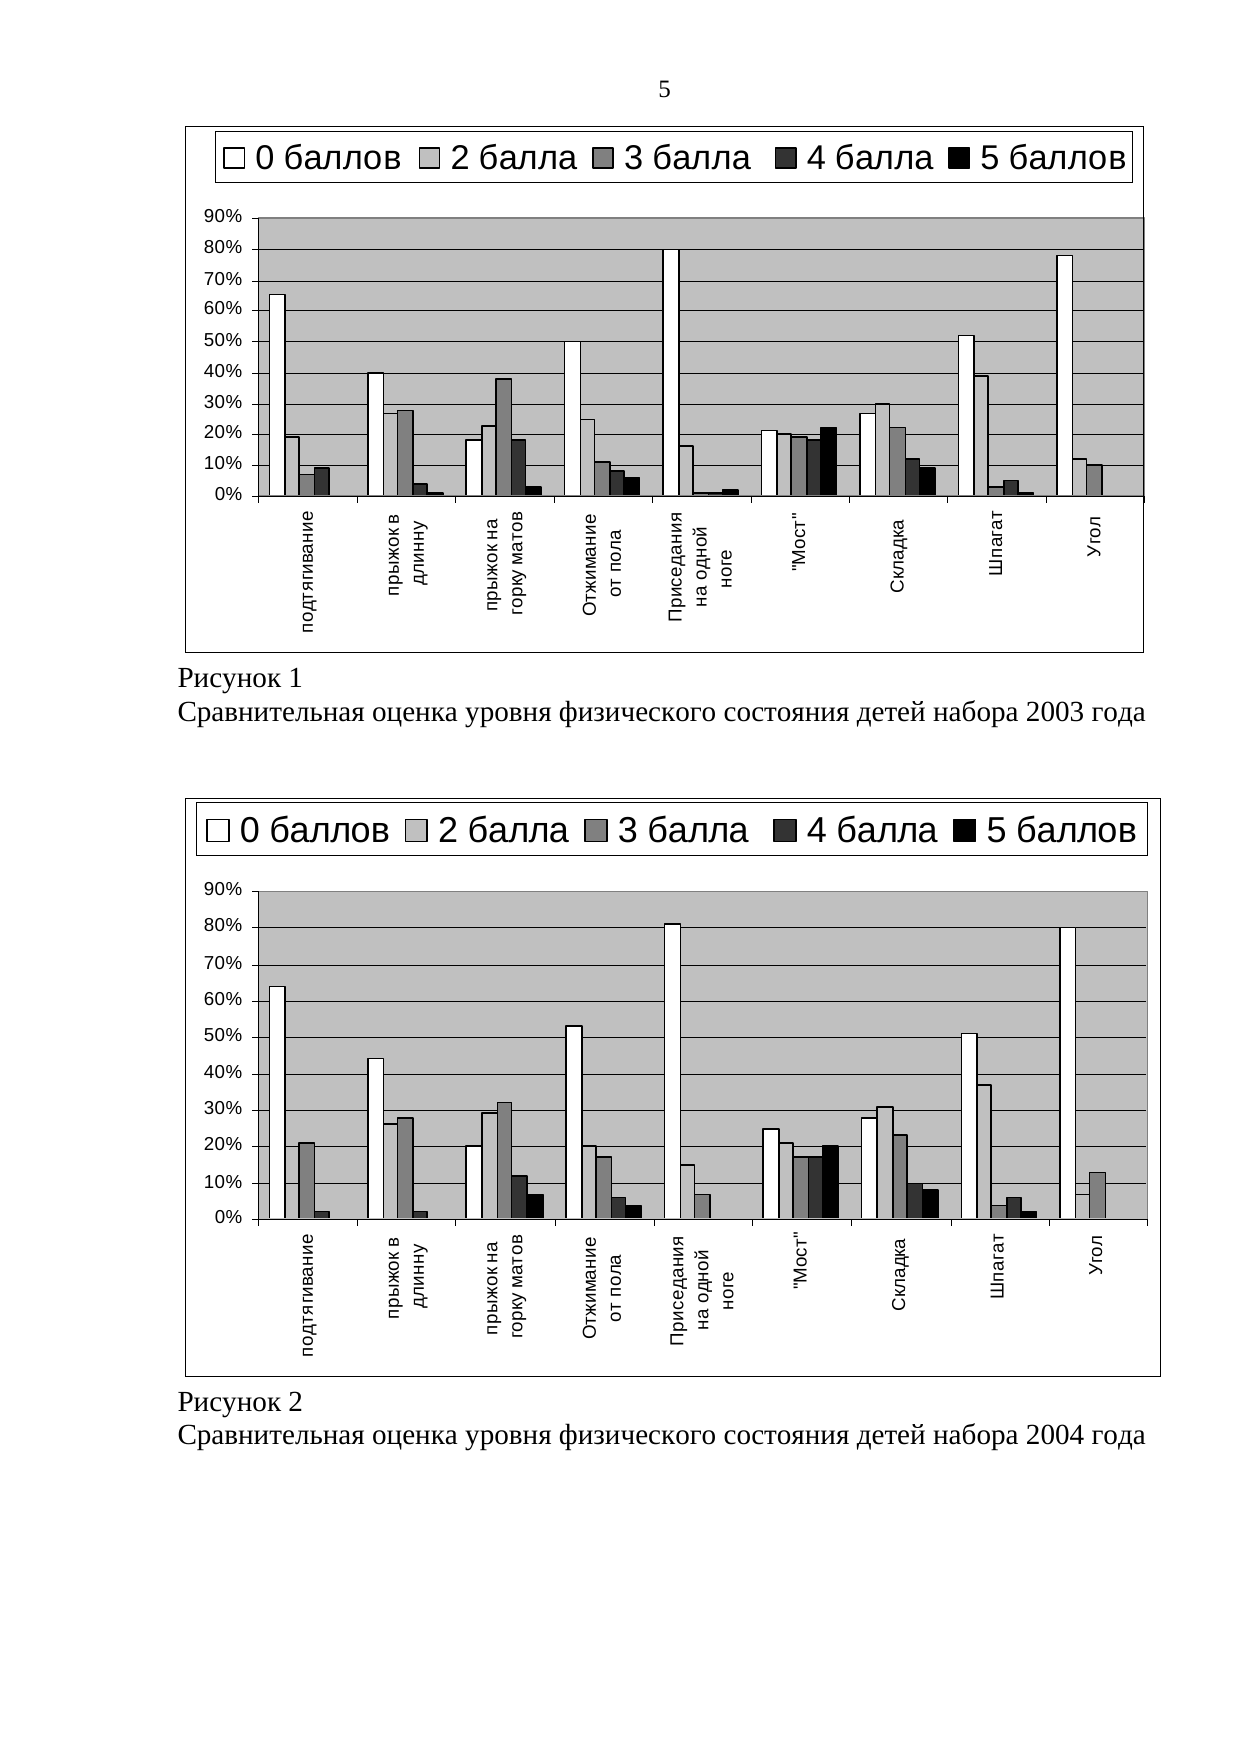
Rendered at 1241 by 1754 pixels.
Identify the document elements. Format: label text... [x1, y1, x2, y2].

text Рисунок 1 [177, 118, 1152, 694]
text Рисунок 2 [177, 790, 1152, 1417]
text Сравнительная оценка уровня физического состояния детей набора 2003 года [177, 694, 1152, 727]
text Сравнительная оценка уровня физического состояния детей набора 2004 года [177, 1417, 1152, 1451]
